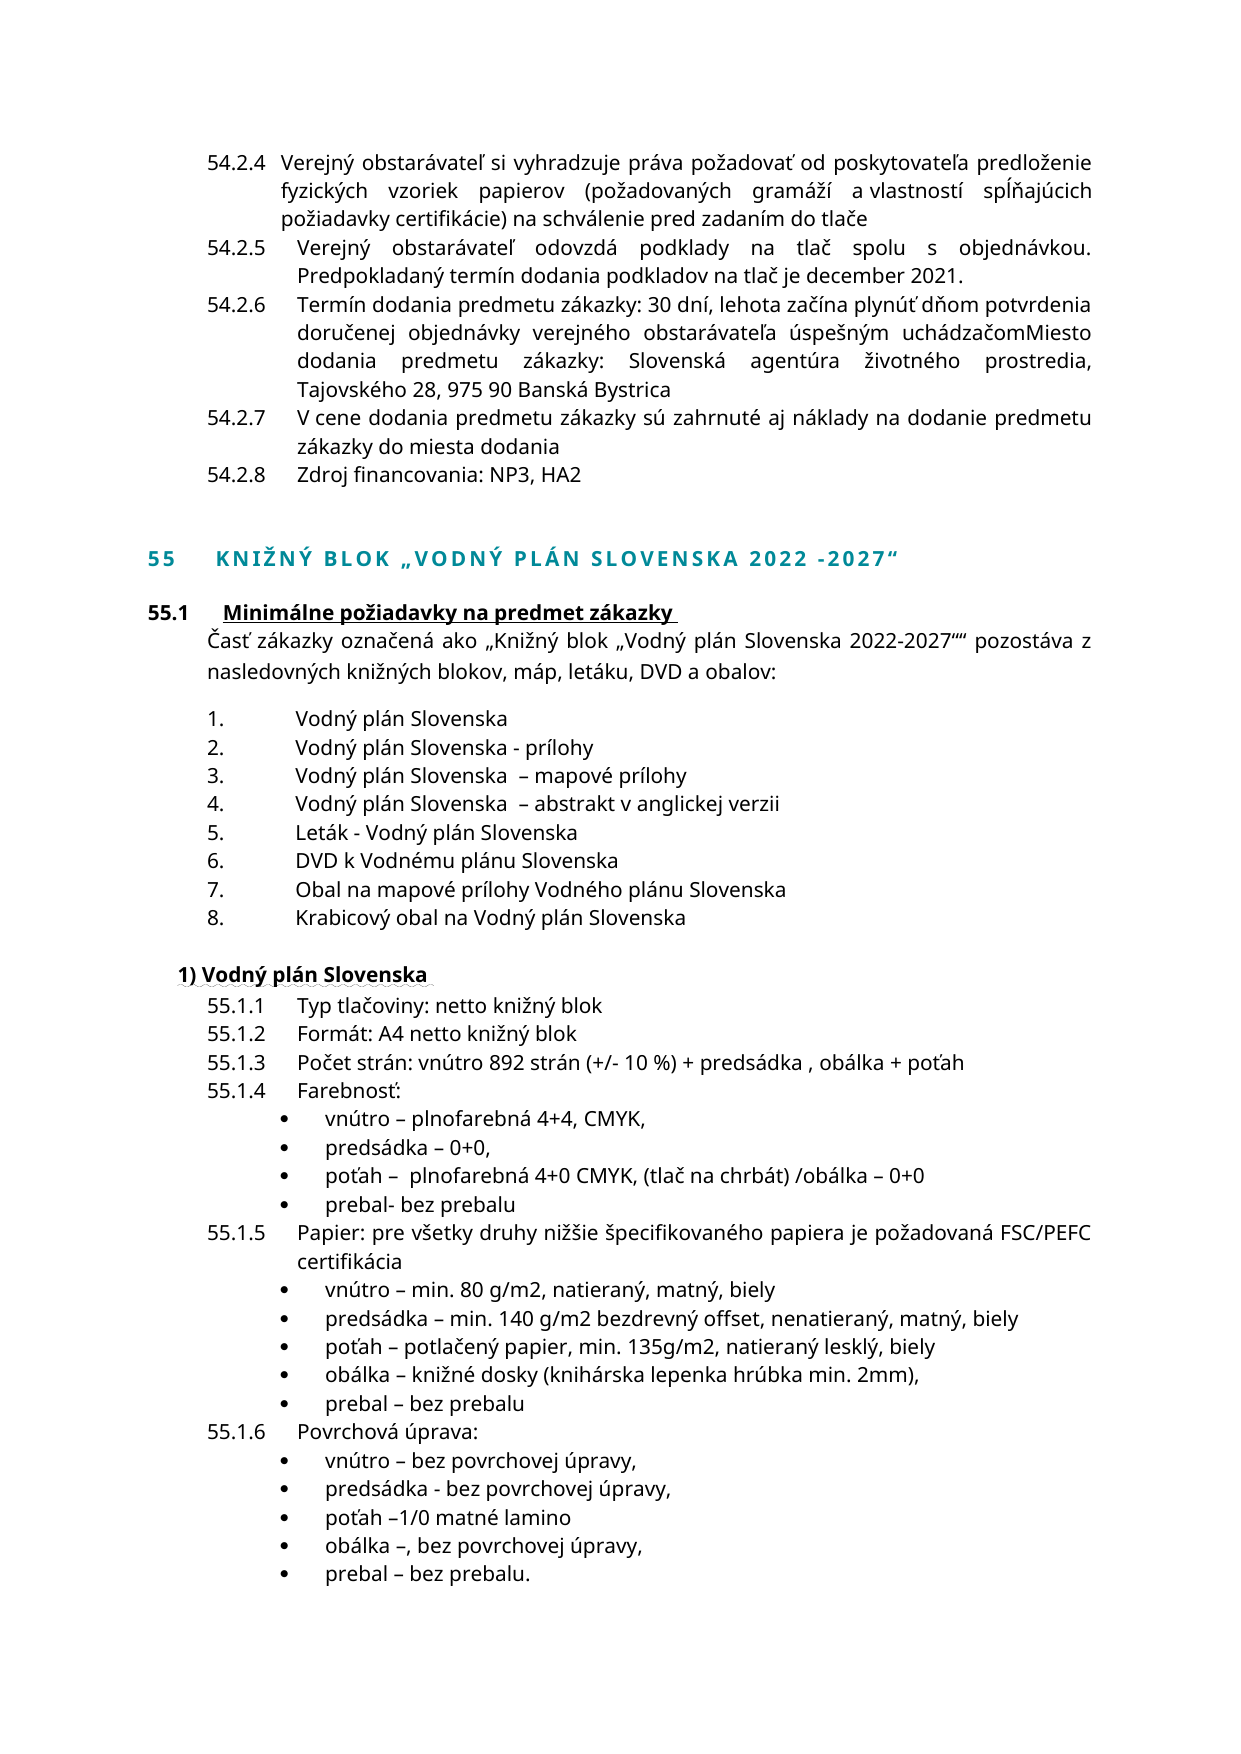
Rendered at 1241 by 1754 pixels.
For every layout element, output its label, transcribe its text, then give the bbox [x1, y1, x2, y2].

subtitle Zdroj financovania: NP3, HA2 [207, 460, 1093, 489]
text Časť zákazky označená ako „Knižný blok „Vodný plán Slovenska 2022-2027““ pozostáva z nasledovných knižných blokov, máp, letáku, DVD a obalov: [207, 626, 1093, 685]
list prebal- bez prebalu [281, 1190, 1093, 1218]
subtitle Termín dodania predmetu zákazky: 30 dní, lehota začína plynúť dňom potvrdenia doručenej objednávky verejného obstarávateľa úspešným uchádzačomMiesto dodania predmetu zákazky: Slovenská agentúra životného prostredia, Tajovského 28, 975 90 Banská Bystrica [207, 290, 1093, 403]
subtitle Počet strán: vnútro 892 strán (+/- 10 %) + predsádka , obálka + poťah [207, 1048, 1093, 1076]
list obálka –, bez povrchovej úpravy, [281, 1531, 1093, 1559]
subtitle Knižný blok „Vodný plán Slovenska 2022 -2027“ [148, 544, 1093, 573]
list poťah – plnofarebná 4+0 CMYK, (tlač na chrbát) /obálka – 0+0 [281, 1161, 1093, 1190]
list poťah – potlačený papier, min. 135g/m2, natieraný lesklý, biely [281, 1332, 1093, 1361]
list Vodný plán Slovenska [207, 704, 1093, 733]
list Vodný plán Slovenska – abstrakt v anglickej verzii [207, 789, 1093, 818]
list vnútro – min. 80 g/m2, natieraný, matný, biely [281, 1275, 1093, 1304]
list prebal – bez prebalu. [281, 1559, 1093, 1588]
list Minimálne požiadavky na predmet zákazky [148, 598, 1093, 626]
list prebal – bez prebalu [281, 1389, 1093, 1417]
subtitle Typ tlačoviny: netto knižný blok [207, 991, 1093, 1019]
subtitle Papier: pre všetky druhy nižšie špecifikovaného papiera je požadovaná FSC/PEFC certifikácia [207, 1218, 1093, 1275]
subtitle Verejný obstarávateľ si vyhradzuje práva požadovať od poskytovateľa predloženie fyzických vzoriek papierov (požadovaných gramáží a vlastností spĺňajúcich požiadavky certifikácie) na schválenie pred zadaním do tlače [207, 148, 1093, 233]
list DVD k Vodnému plánu Slovenska [207, 846, 1093, 875]
list Vodný plán Slovenska - prílohy [207, 733, 1093, 761]
list vnútro – plnofarebná 4+4, CMYK, [281, 1104, 1093, 1133]
list Obal na mapové prílohy Vodného plánu Slovenska [207, 875, 1093, 903]
list Leták - Vodný plán Slovenska [207, 818, 1093, 846]
subtitle Formát: A4 netto knižný blok [207, 1019, 1093, 1048]
subtitle Verejný obstarávateľ odovzdá podklady na tlač spolu s objednávkou. Predpokladaný termín dodania podkladov na tlač je december 2021. [207, 233, 1093, 290]
list Krabicový obal na Vodný plán Slovenska [207, 903, 1093, 932]
list Vodný plán Slovenska – mapové prílohy [207, 761, 1093, 789]
subtitle Povrchová úprava: [207, 1417, 1093, 1446]
list predsádka - bez povrchovej úpravy, [281, 1474, 1093, 1503]
list vnútro – bez povrchovej úpravy, [281, 1446, 1093, 1474]
list predsádka – 0+0, [281, 1133, 1093, 1161]
text 1) Vodný plán Slovenska [177, 960, 1093, 989]
list poťah –1/0 matné lamino [281, 1503, 1093, 1531]
subtitle V cene dodania predmetu zákazky sú zahrnuté aj náklady na dodanie predmetu zákazky do miesta dodania [207, 403, 1093, 460]
list obálka – knižné dosky (knihárska lepenka hrúbka min. 2mm), [281, 1361, 1093, 1389]
list predsádka – min. 140 g/m2 bezdrevný offset, nenatieraný, matný, biely [281, 1304, 1093, 1332]
subtitle Farebnosť: [207, 1076, 1093, 1104]
